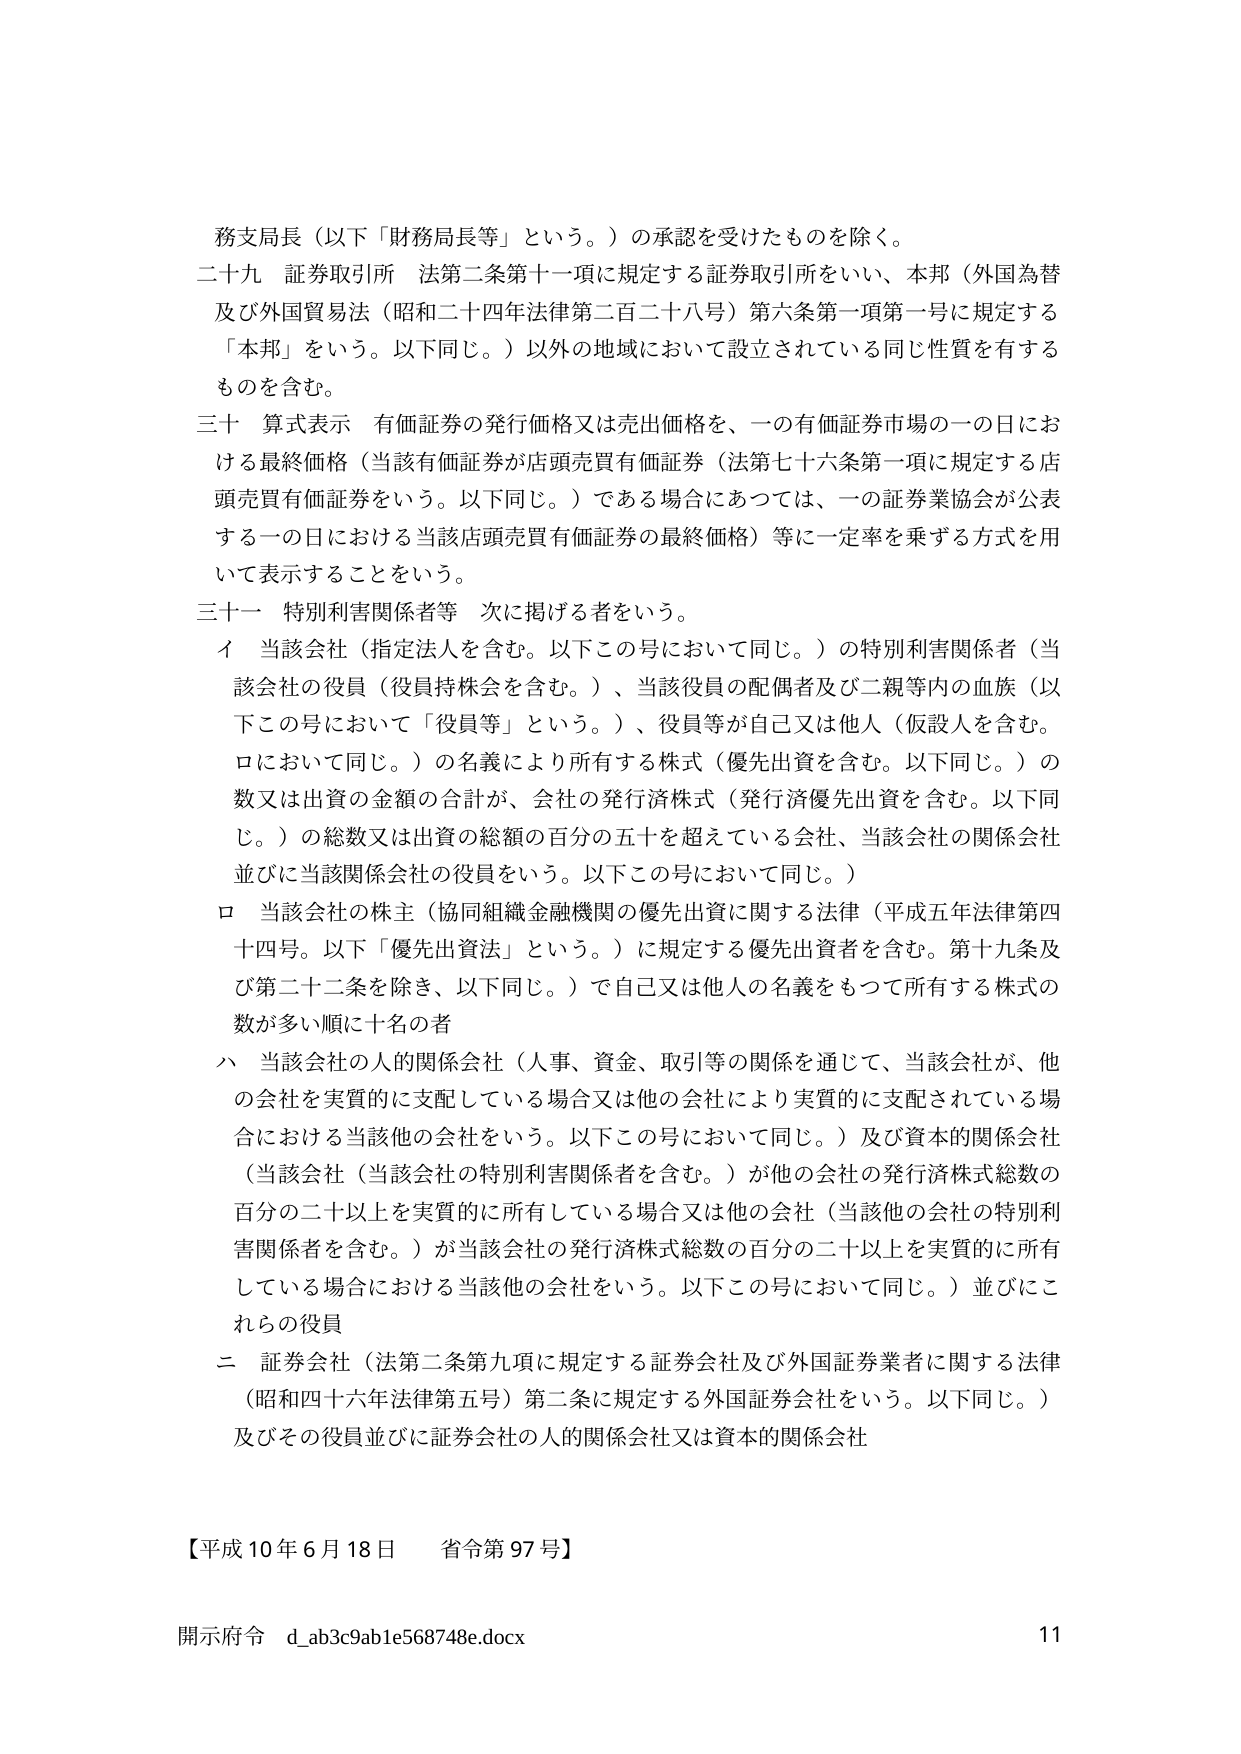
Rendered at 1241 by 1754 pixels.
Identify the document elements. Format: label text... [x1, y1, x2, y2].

text ロ 当該会社の株主（協同組織金融機関の優先出資に関する法律（平成五年法律第四十四号。以下「優先出資法」という。）に規定する優先出資者を含む。第十九条及び第二十二条を除き、以下同じ。）で自己又は他人の名義をもつて所有する株式の数が多い順に十名の者 [215, 892, 1063, 1042]
text 三十一 特別利害関係者等 次に掲げる者をいう。 [196, 592, 1063, 629]
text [196, 217, 1063, 254]
text イ 当該会社（指定法人を含む。以下この号において同じ。）の特別利害関係者（当該会社の役員（役員持株会を含む。）、当該役員の配偶者及び二親等内の血族（以下この号において「役員等」という。）、役員等が自己又は他人（仮設人を含む。ロにおいて同じ。）の名義により所有する株式（優先出資を含む。以下同じ。）の数又は出資の金額の合計が、会社の発行済株式（発行済優先出資を含む。以下同じ。）の総数又は出資の総額の百分の五十を超えている会社、当該会社の関係会社並びに当該関係会社の役員をいう。以下この号において同じ。） [215, 629, 1063, 892]
text 二十九 証券取引所 法第二条第十一項に規定する証券取引所をいい、本邦（外国為替及び外国貿易法（昭和二十四年法律第二百二十八号）第六条第一項第一号に規定する「本邦」をいう。以下同じ。）以外の地域において設立されている同じ性質を有するものを含む。 [196, 254, 1063, 404]
text ニ 証券会社（法第二条第九項に規定する証券会社及び外国証券業者に関する法律（昭和四十六年法律第五号）第二条に規定する外国証券会社をいう。以下同じ。）及びその役員並びに証券会社の人的関係会社又は資本的関係会社 [215, 1342, 1063, 1454]
text 【平成10年6月18日 省令第97号】 [177, 1529, 1063, 1567]
text 三十 算式表示 有価証券の発行価格又は売出価格を、一の有価証券市場の一の日における最終価格（当該有価証券が店頭売買有価証券（法第七十六条第一項に規定する店頭売買有価証券をいう。以下同じ。）である場合にあつては、一の証券業協会が公表する一の日における当該店頭売買有価証券の最終価格）等に一定率を乗ずる方式を用いて表示することをいう。 [196, 404, 1063, 592]
text ハ 当該会社の人的関係会社（人事、資金、取引等の関係を通じて、当該会社が、他の会社を実質的に支配している場合又は他の会社により実質的に支配されている場合における当該他の会社をいう。以下この号において同じ。）及び資本的関係会社（当該会社（当該会社の特別利害関係者を含む。）が他の会社の発行済株式総数の百分の二十以上を実質的に所有している場合又は他の会社（当該他の会社の特別利害関係者を含む。）が当該会社の発行済株式総数の百分の二十以上を実質的に所有している場合における当該他の会社をいう。以下この号において同じ。）並びにこれらの役員 [215, 1042, 1063, 1342]
